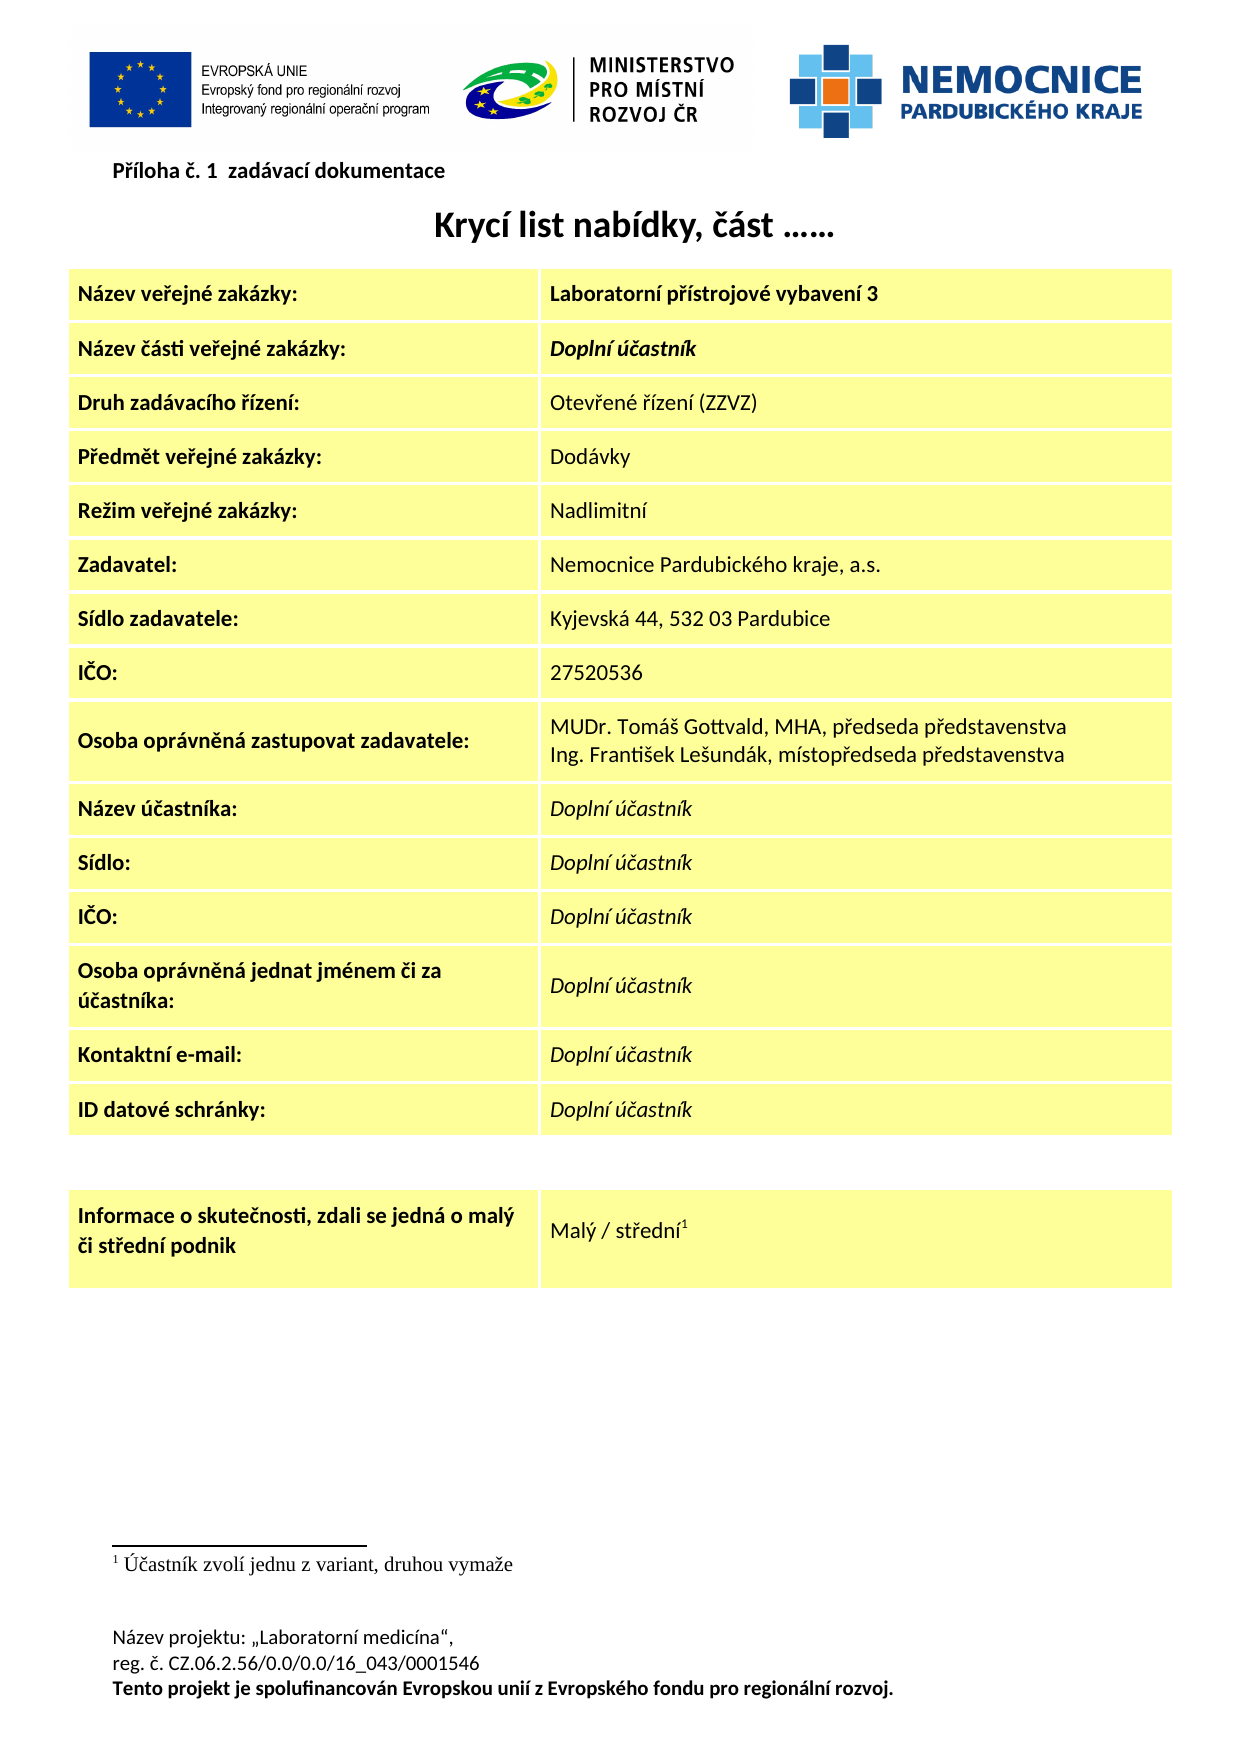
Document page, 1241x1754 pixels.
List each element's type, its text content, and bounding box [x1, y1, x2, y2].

table_cell IČO: [69, 892, 538, 943]
table_cell Osoba oprávněná jednat jménem či za účastníka: [69, 946, 538, 1027]
table_cell ID datové schránky: [69, 1084, 538, 1135]
table_cell Zadavatel: [69, 540, 538, 590]
table_cell Doplní účastník [541, 946, 1172, 1027]
table_cell IČO: [69, 648, 538, 698]
table_cell Nadlimitní [541, 485, 1172, 536]
table_cell Kyjevská 44, 532 03 Pardubice [541, 594, 1172, 644]
table_header Název veřejné zakázky: [69, 269, 538, 320]
table_cell Druh zadávacího řízení: [69, 377, 538, 428]
table_cell Osoba oprávněná zastupovat zadavatele: [69, 702, 538, 781]
table_cell Sídlo: [69, 838, 538, 889]
table_cell Sídlo zadavatele: [69, 594, 538, 644]
table_header Informace o skutečnosti, zdali se jedná o malý či střední podnik [69, 1190, 538, 1288]
table_cell Název účastníka: [69, 784, 538, 835]
table_cell 27520536 [541, 648, 1172, 698]
table_cell Kontaktní e-mail: [69, 1030, 538, 1081]
picture [67, 26, 756, 152]
table_cell Otevřené řízení (ZZVZ) [541, 377, 1172, 428]
table_cell Název části veřejné zakázky: [69, 323, 538, 374]
table_cell Doplní účastník [541, 323, 1172, 374]
table_cell Doplní účastník [541, 892, 1172, 943]
text Krycí list nabídky, část …… [142, 201, 1128, 247]
table_cell Doplní účastník [541, 838, 1172, 889]
table_cell Předmět veřejné zakázky: [69, 431, 538, 482]
table_header Malý / střední [541, 1190, 1172, 1288]
table_cell Doplní účastník [541, 784, 1172, 835]
picture [788, 43, 1142, 139]
table_cell Doplní účastník [541, 1084, 1172, 1135]
text Příloha č. 1 zadávací dokumentace [112, 118, 1128, 184]
table_cell Dodávky [541, 431, 1172, 482]
table_header Laboratorní přístrojové vybavení 3 [541, 269, 1172, 320]
table_cell Nemocnice Pardubického kraje, a.s. [541, 540, 1172, 590]
table_cell MUDr. Tomáš Gottvald, MHA, předseda představenstva Ing. František Lešundák, místopředseda představenstva [541, 702, 1172, 781]
table_cell Režim veřejné zakázky: [69, 485, 538, 536]
table_cell Doplní účastník [541, 1030, 1172, 1081]
